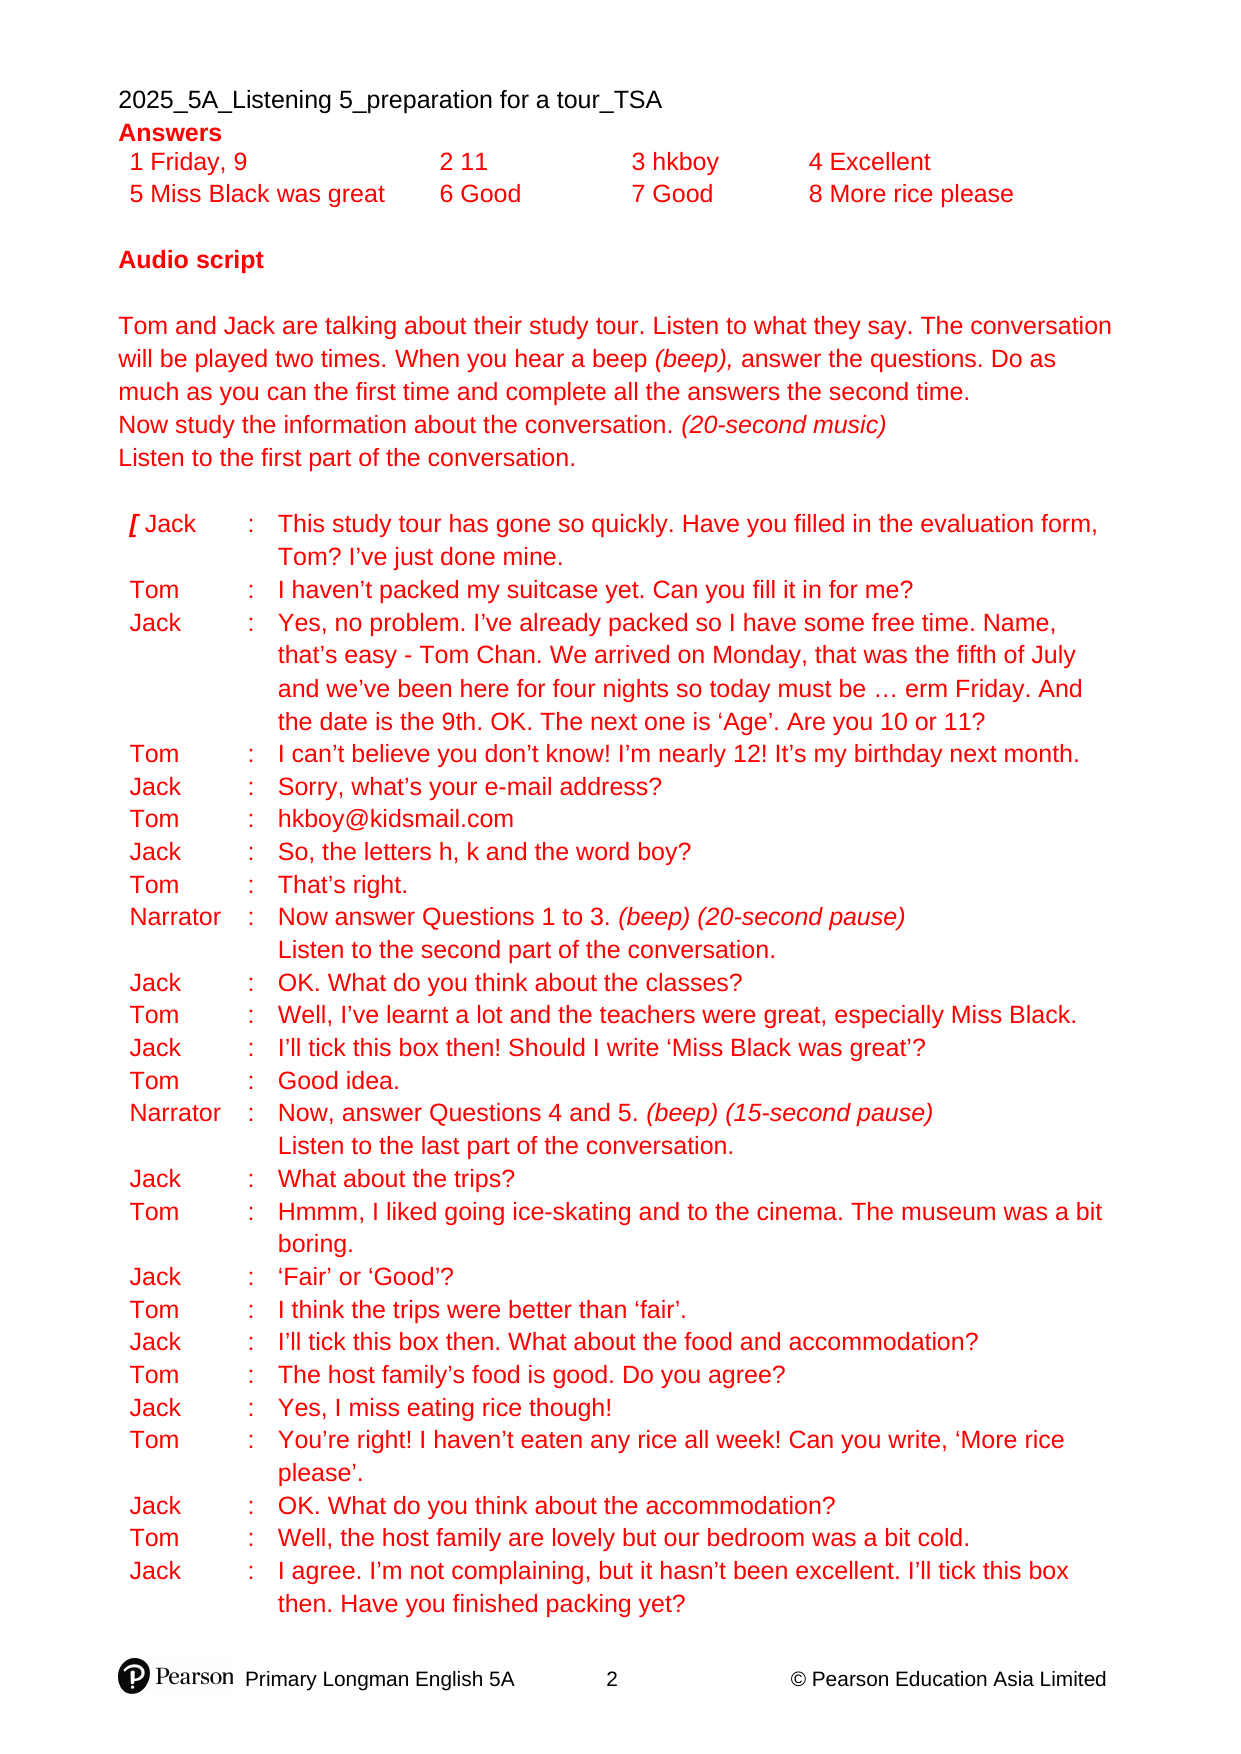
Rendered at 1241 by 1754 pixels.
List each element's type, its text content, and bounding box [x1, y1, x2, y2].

table_cell Well, the host family are lovely but our bedroom was a bit cold. [266, 1523, 1121, 1556]
table_cell Yes, I miss eating rice though! [266, 1393, 1121, 1425]
table_cell : [236, 1360, 266, 1392]
table_cell : [236, 1491, 266, 1523]
table_cell : [236, 1262, 266, 1295]
table_cell : [236, 772, 266, 804]
table_cell 8 More rice please [797, 180, 1122, 212]
table_cell : [236, 1556, 266, 1622]
table_cell : [236, 1164, 266, 1196]
table_cell Now, answer Questions 4 and 5. (beep) (15-second pause) Listen to the last part of the conversation. [266, 1098, 1121, 1164]
table_cell I think the trips were better than ‘fair’. [266, 1295, 1121, 1327]
table_cell What about the trips? [266, 1164, 1121, 1196]
text Answers [118, 118, 1122, 147]
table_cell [266, 1556, 1121, 1622]
table_cell That’s right. [266, 870, 1121, 902]
table_cell Tom [118, 739, 236, 772]
text Now study the information about the conversation. (20-second music) [118, 410, 1122, 439]
table_cell Jack [118, 1556, 236, 1622]
table_cell : [236, 1033, 266, 1066]
table_cell I’ll tick this box then. What about the food and accommodation? [266, 1327, 1121, 1360]
table_cell Tom [118, 1196, 236, 1262]
table_cell Jack [118, 968, 236, 1000]
table_cell Jack [118, 772, 236, 804]
table_header 3 hkboy [620, 147, 797, 179]
table_cell You’re right! I haven’t eaten any rice all week! Can you write, ‘More rice please’. [266, 1425, 1121, 1491]
table_cell : [236, 1523, 266, 1556]
table_header 1 Friday, 9 [118, 147, 428, 179]
table_cell Tom [118, 1295, 236, 1327]
table_cell : [236, 1295, 266, 1327]
table_cell Narrator [118, 1098, 236, 1164]
table_cell : [236, 1393, 266, 1425]
text Tom and Jack are talking about their study tour. Listen to what they say. The conversation will be played two times. When you hear a beep (beep), answer the questions. Do as much as you can the first time and complete all the answers the second time. [118, 311, 1122, 406]
table_cell Jack [118, 1033, 236, 1066]
table_header 4 Excellent [797, 147, 1122, 179]
table_cell : [236, 804, 266, 837]
table_cell : [236, 1000, 266, 1033]
table_cell : [236, 870, 266, 902]
table_cell : [236, 837, 266, 869]
table_header This study tour has gone so quickly. Have you filled in the evaluation form, Tom? I’ve just done mine. [266, 509, 1121, 575]
text Audio script [118, 245, 1122, 274]
text Listen to the first part of the conversation. [118, 443, 1122, 472]
table_cell Jack [118, 1327, 236, 1360]
table_cell Jack [118, 1164, 236, 1196]
table_cell I can’t believe you don’t know! I’m nearly 12! It’s my birthday next month. [266, 739, 1121, 772]
table_cell I haven’t packed my suitcase yet. Can you fill it in for me? [266, 575, 1121, 607]
table_cell Hmmm, I liked going ice-skating and to the cinema. The museum was a bit boring. [266, 1196, 1121, 1262]
picture [118, 1658, 234, 1694]
table_cell Jack [118, 1393, 236, 1425]
table_cell 5 Miss Black was great [118, 180, 428, 212]
table_cell Jack [118, 837, 236, 869]
table_cell 6 Good [428, 180, 620, 212]
table_header : [236, 509, 266, 575]
table_cell : [236, 1327, 266, 1360]
table_cell Tom [118, 575, 236, 607]
table_cell Tom [118, 1066, 236, 1098]
table_cell : [236, 1196, 266, 1262]
table_cell So, the letters h, k and the word boy? [266, 837, 1121, 869]
table_cell : [236, 1066, 266, 1098]
table_cell OK. What do you think about the accommodation? [266, 1491, 1121, 1523]
table_cell Tom [118, 1360, 236, 1392]
table_cell Tom [118, 804, 236, 837]
table_cell : [236, 739, 266, 772]
table_cell : [236, 968, 266, 1000]
table_cell Tom [118, 1425, 236, 1491]
table_cell Jack [118, 1262, 236, 1295]
table_cell : [236, 902, 266, 968]
table_cell ‘Fair’ or ‘Good’? [266, 1262, 1121, 1295]
table_cell Tom [118, 870, 236, 902]
table_cell : [236, 1098, 266, 1164]
table_cell Sorry, what’s your e-mail address? [266, 772, 1121, 804]
table_cell Narrator [118, 902, 236, 968]
table_cell Jack [118, 1491, 236, 1523]
table_cell : [236, 608, 266, 739]
table_cell Tom [118, 1523, 236, 1556]
table_header [ Jack [118, 509, 236, 575]
table_cell OK. What do you think about the classes? [266, 968, 1121, 1000]
table_cell Well, I’ve learnt a lot and the teachers were great, especially Miss Black. [266, 1000, 1121, 1033]
table_cell Yes, no problem. I’ve already packed so I have some free time. Name, that’s easy - Tom Chan. We arrived on Monday, that was the fifth of July and we’ve been here for four nights so today must be … erm Friday. And the date is the 9th. OK. The next one is ‘Age’. Are you 10 or 11? [266, 608, 1121, 739]
table_cell Tom [118, 1000, 236, 1033]
table_cell hkboy@kidsmail.com [266, 804, 1121, 837]
table_cell The host family’s food is good. Do you agree? [266, 1360, 1121, 1392]
table_cell I’ll tick this box then! Should I write ‘Miss Black was great’? [266, 1033, 1121, 1066]
table_cell : [236, 575, 266, 607]
table_cell 7 Good [620, 180, 797, 212]
table_cell : [236, 1425, 266, 1491]
table_cell Jack [118, 608, 236, 739]
table_cell Good idea. [266, 1066, 1121, 1098]
table_header 2 11 [428, 147, 620, 179]
table_cell Now answer Questions 1 to 3. (beep) (20-second pause) Listen to the second part of the conversation. [266, 902, 1121, 968]
